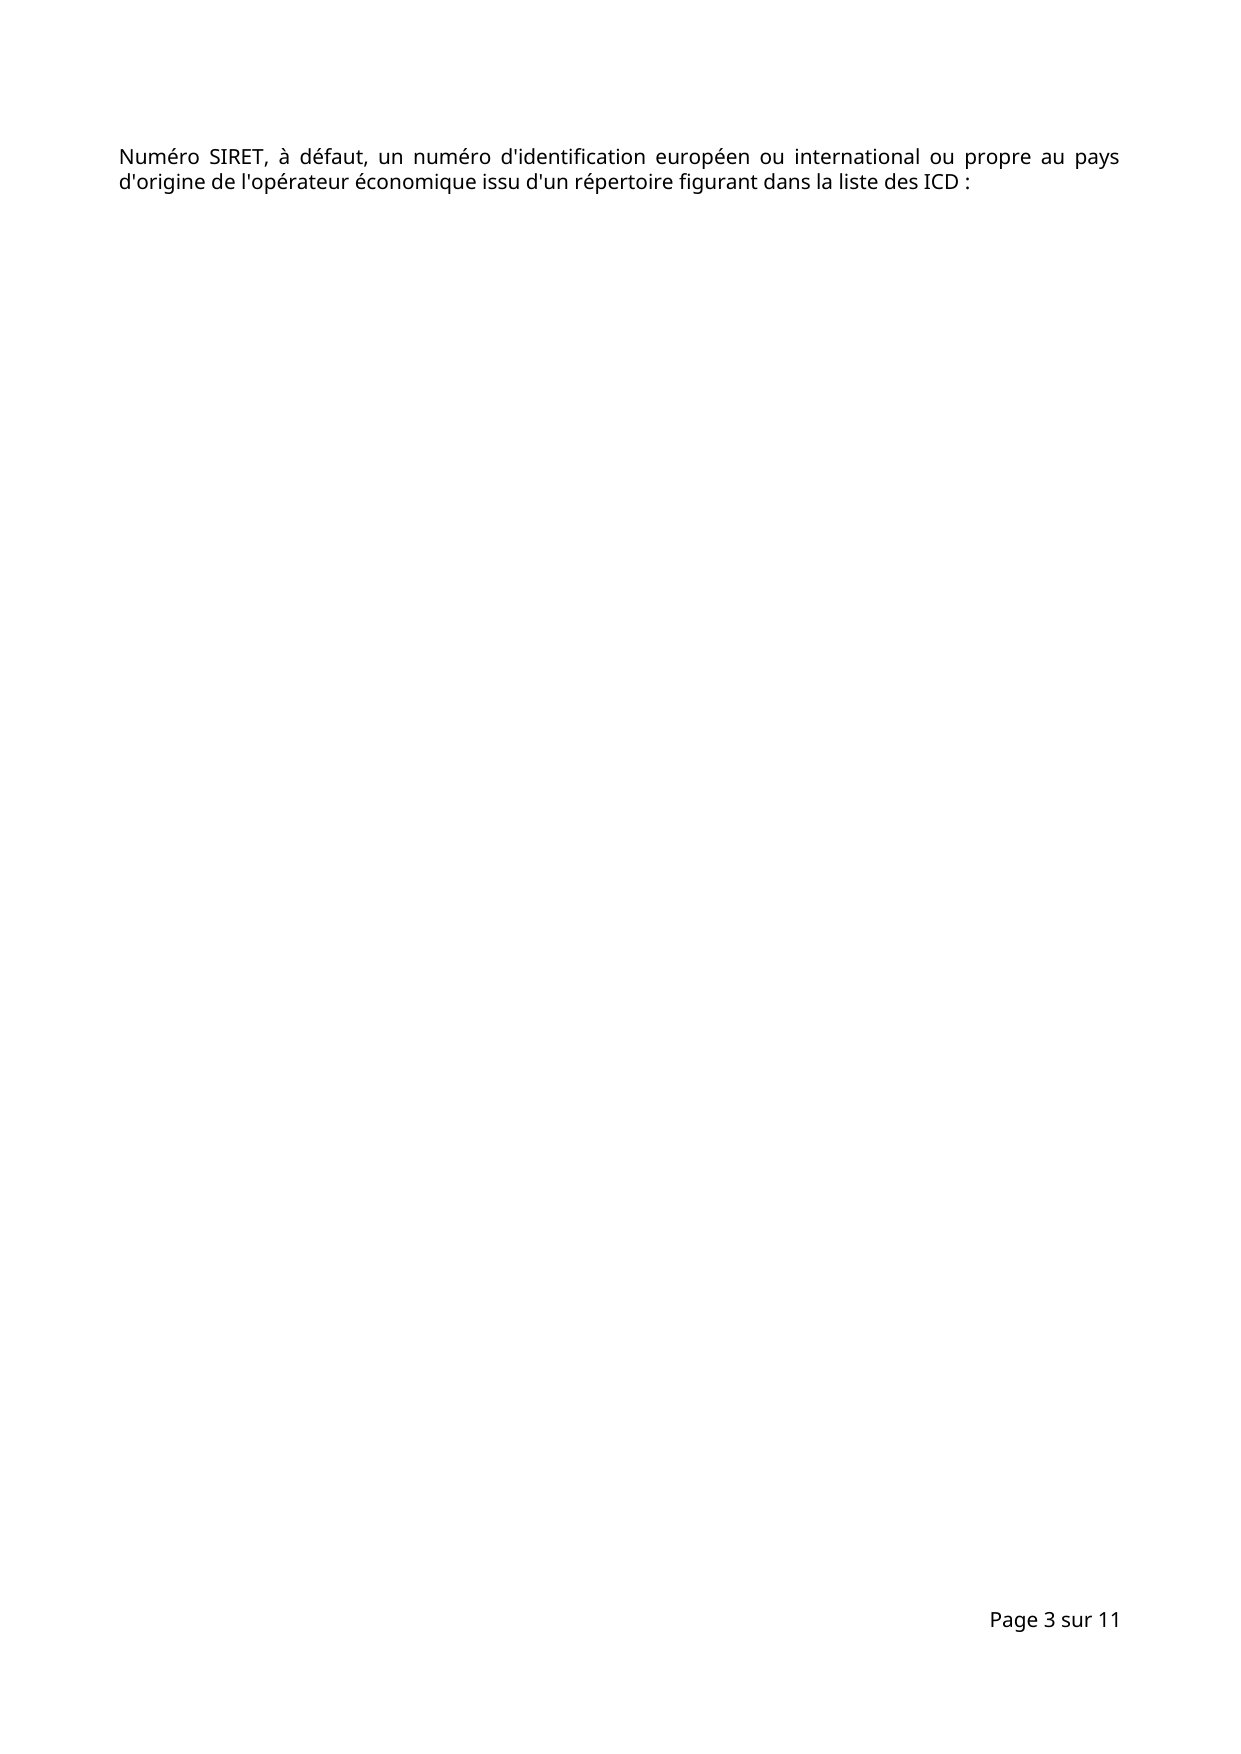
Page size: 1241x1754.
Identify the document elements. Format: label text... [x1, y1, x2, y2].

text Numéro SIRET, à défaut, un numéro d'identification européen ou international ou propre au pays d'origine de l'opérateur économique issu d'un répertoire figurant dans la liste des ICD : [119, 144, 1121, 194]
